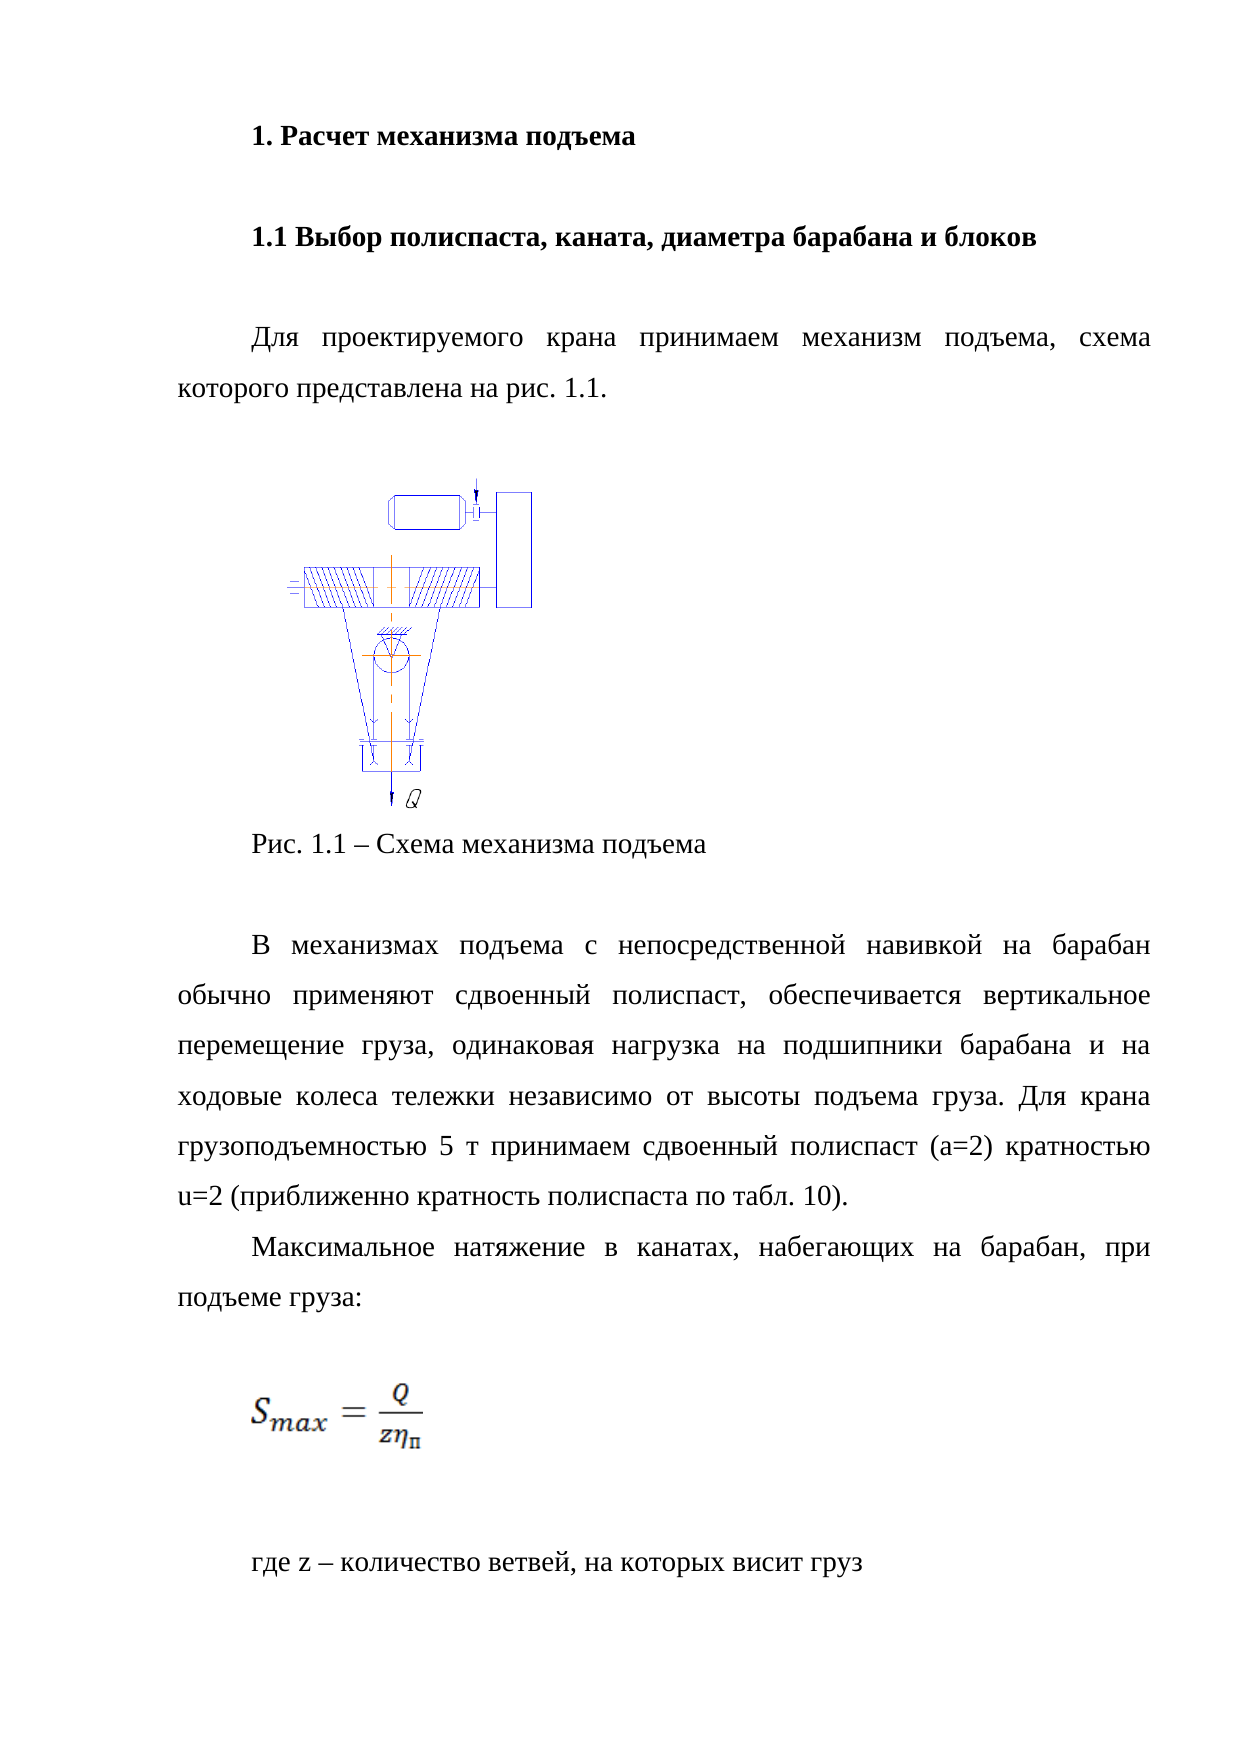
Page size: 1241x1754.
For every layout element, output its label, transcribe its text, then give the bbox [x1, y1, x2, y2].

text В механизмах подъема с непосредственной навивкой на барабан обычно применяют сдвоенный полиспаст, обеспечивается вертикальное перемещение груза, одинаковая нагрузка на подшипники барабана и на ходовые колеса тележки независимо от высоты подъема груза. Для крана грузоподъемностью 5 т принимаем сдвоенный полиспаст (а=2) кратностью u=2 (приближенно кратность полиспаста по табл. 10). [177, 927, 1152, 1212]
text 1.1 Выбор полиспаста, каната, диаметра барабана и блоков [177, 219, 1152, 252]
list где z – количество ветвей, на которых висит груз [177, 1544, 1152, 1577]
text Для проектируемого крана принимаем механизм подъема, схема которого представлена на рис. 1.1. [177, 319, 1152, 403]
list Рис. 1.1 – Схема механизма подъема [177, 826, 1152, 860]
text 1. Расчет механизма подъема [177, 118, 1152, 152]
picture [251, 470, 553, 815]
picture [251, 1379, 423, 1471]
text Максимальное натяжение в канатах, набегающих на барабан, при подъеме груза: [177, 1229, 1152, 1312]
